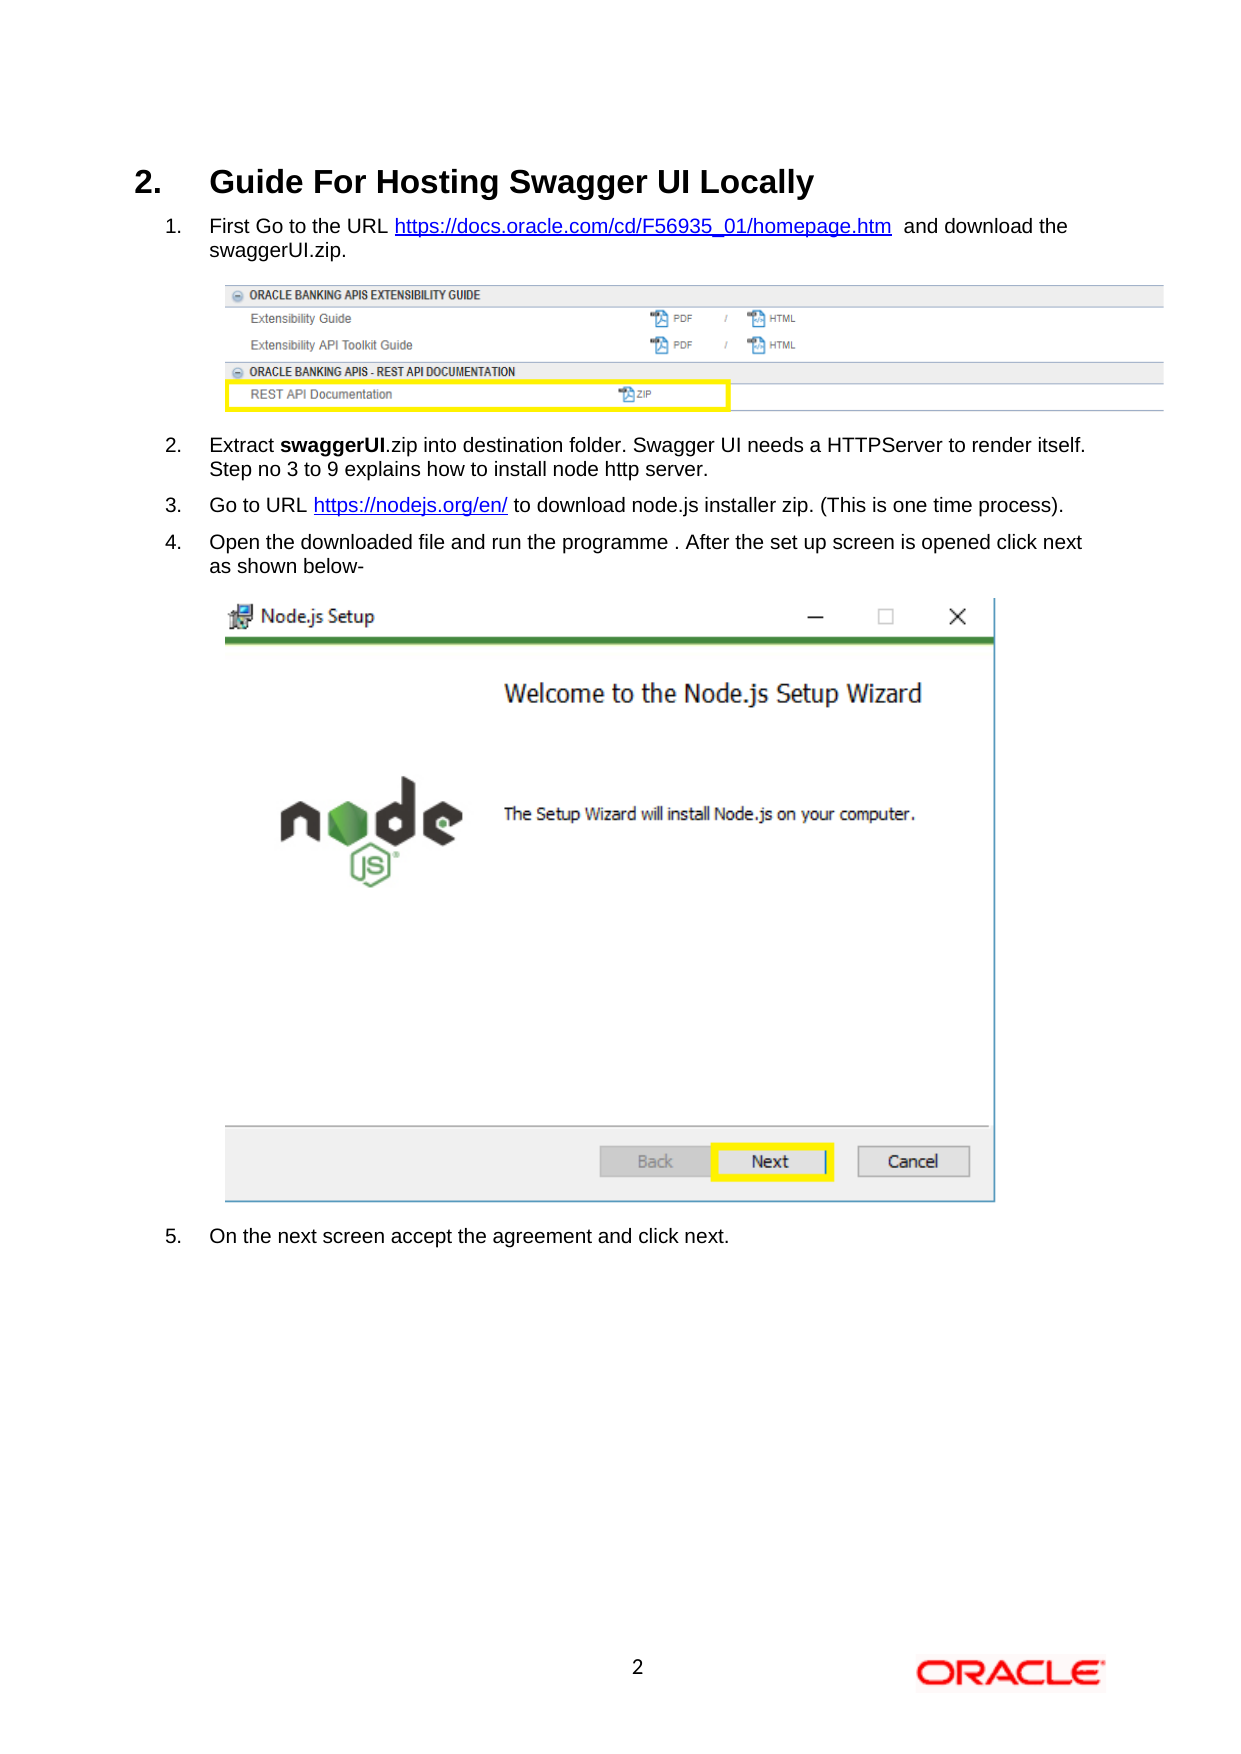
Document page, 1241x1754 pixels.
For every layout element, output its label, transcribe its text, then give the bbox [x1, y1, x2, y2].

text Guide For Hosting Swagger UI Locally [134, 162, 1090, 201]
text On the next screen accept the agreement and click next. [165, 1224, 1090, 1248]
picture [915, 1654, 1107, 1693]
text Go to URL https://nodejs.org/en/ to download node.js installer zip. (This is one time process). [165, 493, 1090, 517]
text Extract swaggerUI.zip into destination folder. Swagger UI needs a HTTPServer to render itself. Step no 3 to 9 explains how to install node http server. [165, 433, 1090, 481]
text First Go to the URL https://docs.oracle.com/cd/F56935_01/homepage.htm and download the swaggerUI.zip. [165, 213, 1090, 261]
picture [225, 282, 1164, 412]
text Open the downloaded file and run the programme . After the set up screen is opened click next as shown below- [165, 530, 1090, 578]
picture [225, 598, 997, 1204]
